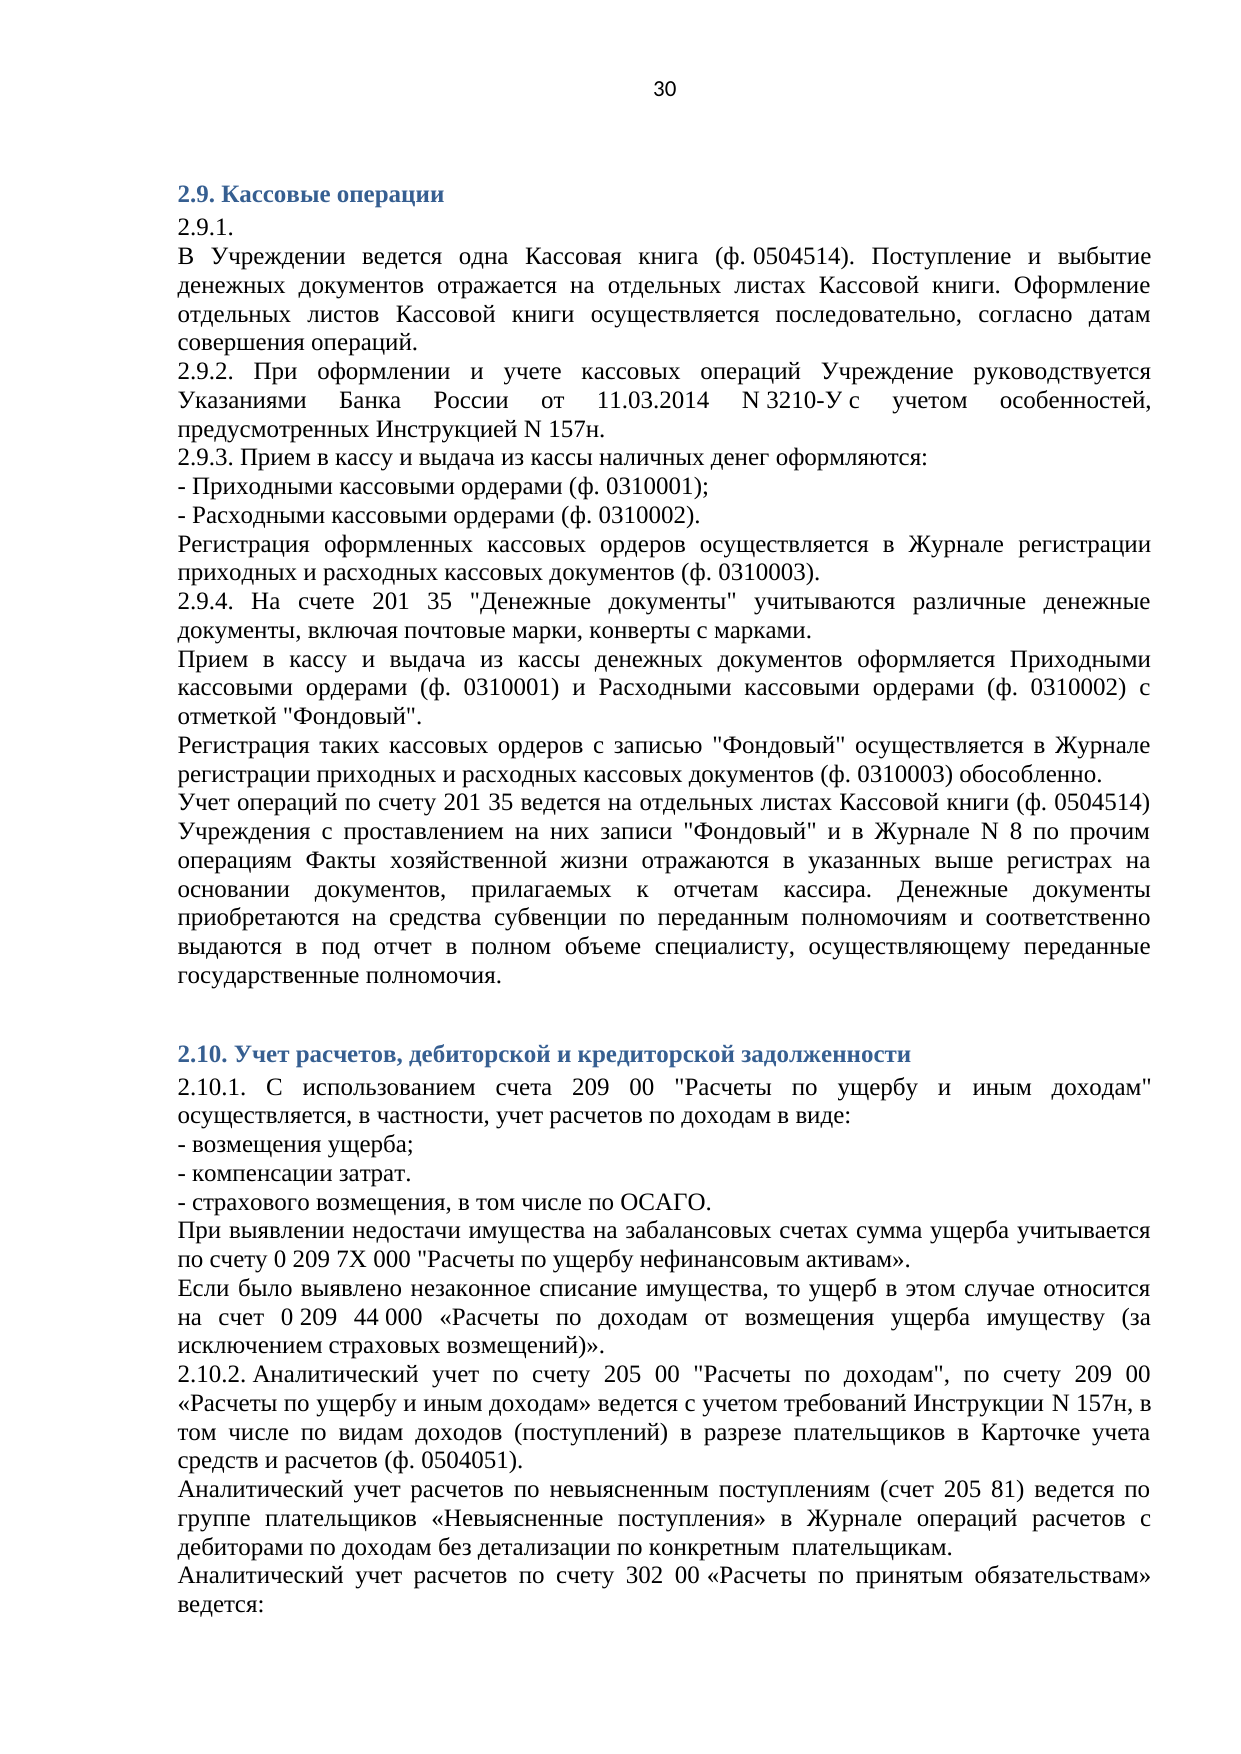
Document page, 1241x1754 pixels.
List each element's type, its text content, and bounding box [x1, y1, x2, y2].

text Аналитический учет расчетов по счету 302 00 «Расчеты по принятым обязательствам» ведется: [177, 1561, 1152, 1618]
text Прием в кассу и выдача из кассы денежных документов оформляется Приходными кассовыми ордерами (ф. 0310001) и Расходными кассовыми ордерами (ф. 0310002) с отметкой "Фондовый". [177, 644, 1152, 730]
text 2.10.2. Аналитический учет по счету 205 00 "Расчеты по доходам", по счету 209 00 «Расчеты по ущербу и иным доходам» ведется с учетом требований Инструкции N 157н, в том числе по видам доходов (поступлений) в разрезе плательщиков в Карточке учета средств и расчетов (ф. 0504051). [177, 1359, 1152, 1474]
subtitle 2.10. Учет расчетов, дебиторской и кредиторской задолженности [177, 1039, 1152, 1067]
text Если было выявлено незаконное списание имущества, то ущерб в этом случае относится на счет 0 209 44 000 «Расчеты по доходам от возмещения ущерба имуществу (за исключением страховых возмещений)». [177, 1273, 1152, 1359]
text Учет операций по счету 201 35 ведется на отдельных листах Кассовой книги (ф. 0504514) Учреждения с проставлением на них записи "Фондовый" и в Журнале N 8 по прочим операциям Факты хозяйственной жизни отражаются в указанных выше регистрах на основании документов, прилагаемых к отчетам кассира. Денежные документы приобретаются на средства субвенции по переданным полномочиям и соответственно выдаются в под отчет в полном объеме специалисту, осуществляющему переданные государственные полномочия. [177, 787, 1152, 989]
text 2.9.4. На счете 201 35 "Денежные документы" учитываются различные денежные документы, включая почтовые марки, конверты с марками. [177, 586, 1152, 644]
text Регистрация таких кассовых ордеров с записью "Фондовый" осуществляется в Журнале регистрации приходных и расходных кассовых документов (ф. 0310003) обособленно. [177, 730, 1152, 787]
text - компенсации затрат. [177, 1158, 1152, 1187]
text 2.9.2. При оформлении и учете кассовых операций Учреждение руководствуется Указаниями Банка России от 11.03.2014 N 3210-У с учетом особенностей, предусмотренных Инструкцией N 157н. [177, 356, 1152, 442]
text Регистрация оформленных кассовых ордеров осуществляется в Журнале регистрации приходных и расходных кассовых документов (ф. 0310003). [177, 529, 1152, 586]
text - возмещения ущерба; [177, 1129, 1152, 1158]
text - страхового возмещения, в том числе по ОСАГО. [177, 1187, 1152, 1216]
subtitle 2.9. Кассовые операции [177, 179, 1152, 208]
text - Расходными кассовыми ордерами (ф. 0310002). [177, 500, 1152, 529]
text 2.9.1. [177, 212, 1152, 241]
text - Приходными кассовыми ордерами (ф. 0310001); [177, 471, 1152, 500]
text 2.9.3. Прием в кассу и выдача из кассы наличных денег оформляются: [177, 442, 1152, 471]
text 2.10.1. С использованием счета 209 00 "Расчеты по ущербу и иным доходам" осуществляется, в частности, учет расчетов по доходам в виде: [177, 1072, 1152, 1129]
text При выявлении недостачи имущества на забалансовых счетах сумма ущерба учитывается по счету 0 209 7Х 000 "Расчеты по ущербу нефинансовым активам». [177, 1216, 1152, 1273]
text В Учреждении ведется одна Кассовая книга (ф. 0504514). Поступление и выбытие денежных документов отражается на отдельных листах Кассовой книги. Оформление отдельных листов Кассовой книги осуществляется последовательно, согласно датам совершения операций. [177, 327, 1152, 356]
text Аналитический учет расчетов по невыясненным поступлениям (счет 205 81) ведется по группе плательщиков «Невыясненные поступления» в Журнале операций расчетов с дебиторами по доходам без детализации по конкретным плательщикам. [177, 1474, 1152, 1561]
